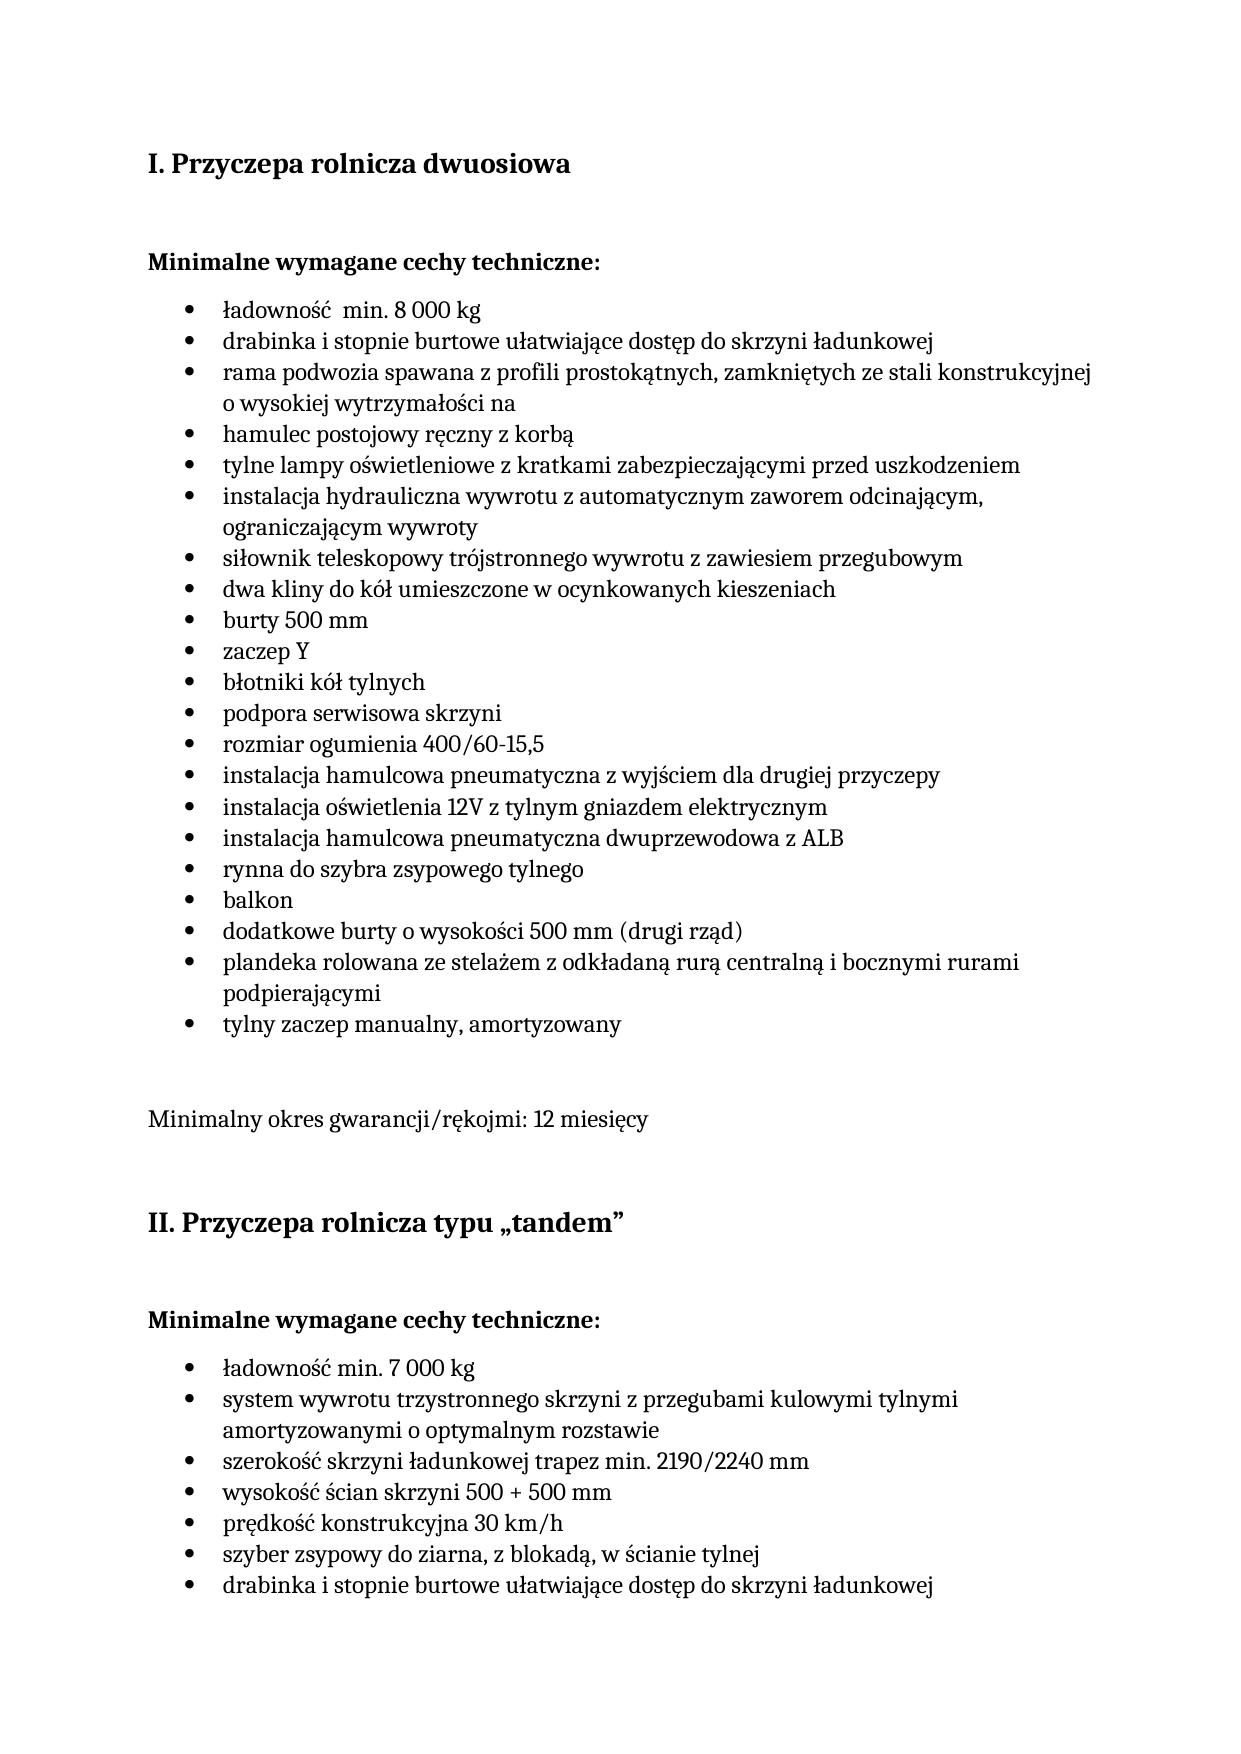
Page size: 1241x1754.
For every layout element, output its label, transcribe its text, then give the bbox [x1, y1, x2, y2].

list siłownik teleskopowy trójstronnego wywrotu z zawiesiem przegubowym [185, 544, 1093, 573]
text I. Przyczepa rolnicza dwuosiowa [148, 148, 1093, 181]
list instalacja oświetlenia 12V z tylnym gniazdem elektrycznym [185, 792, 1093, 821]
list drabinka i stopnie burtowe ułatwiające dostęp do skrzyni ładunkowej [185, 1571, 1093, 1600]
list instalacja hamulcowa pneumatyczna dwuprzewodowa z ALB [185, 823, 1093, 852]
list balkon [185, 886, 1093, 914]
text Minimalne wymagane cechy techniczne: [148, 248, 1093, 277]
list błotniki kół tylnych [185, 668, 1093, 697]
list szyber zsypowy do ziarna, z blokadą, w ścianie tylnej [185, 1540, 1093, 1569]
list tylny zaczep manualny, amortyzowany [185, 1010, 1093, 1038]
list plandeka rolowana ze stelażem z odkładaną rurą centralną i bocznymi rurami podpierającymi [185, 948, 1093, 1007]
list zaczep Y [185, 637, 1093, 666]
list instalacja hydrauliczna wywrotu z automatycznym zaworem odcinającym, ograniczającym wywroty [185, 482, 1093, 542]
list dwa kliny do kół umieszczone w ocynkowanych kieszeniach [185, 575, 1093, 604]
list tylne lampy oświetleniowe z kratkami zabezpieczającymi przed uszkodzeniem [185, 451, 1093, 480]
list ładowność min. 8 000 kg [185, 296, 1093, 324]
list burty 500 mm [185, 606, 1093, 635]
list dodatkowe burty o wysokości 500 mm (drugi rząd) [185, 917, 1093, 945]
list wysokość ścian skrzyni 500 + 500 mm [185, 1478, 1093, 1507]
list rynna do szybra zsypowego tylnego [185, 854, 1093, 883]
list rozmiar ogumienia 400/60-15,5 [185, 730, 1093, 759]
list system wywrotu trzystronnego skrzyni z przegubami kulowymi tylnymi amortyzowanymi o optymalnym rozstawie [185, 1385, 1093, 1445]
list hamulec postojowy ręczny z korbą [185, 420, 1093, 449]
list podpora serwisowa skrzyni [185, 699, 1093, 728]
list instalacja hamulcowa pneumatyczna z wyjściem dla drugiej przyczepy [185, 761, 1093, 790]
text Minimalny okres gwarancji/rękojmi: 12 miesięcy [148, 1105, 1093, 1134]
text II. Przyczepa rolnicza typu „tandem” [148, 1206, 1093, 1239]
text Minimalne wymagane cechy techniczne: [148, 1306, 1093, 1335]
list szerokość skrzyni ładunkowej trapez min. 2190/2240 mm [185, 1447, 1093, 1476]
list drabinka i stopnie burtowe ułatwiające dostęp do skrzyni ładunkowej [185, 327, 1093, 356]
list prędkość konstrukcyjna 30 km/h [185, 1509, 1093, 1538]
list rama podwozia spawana z profili prostokątnych, zamkniętych ze stali konstrukcyjnej o wysokiej wytrzymałości na [185, 358, 1093, 418]
list ładowność min. 7 000 kg [185, 1354, 1093, 1383]
